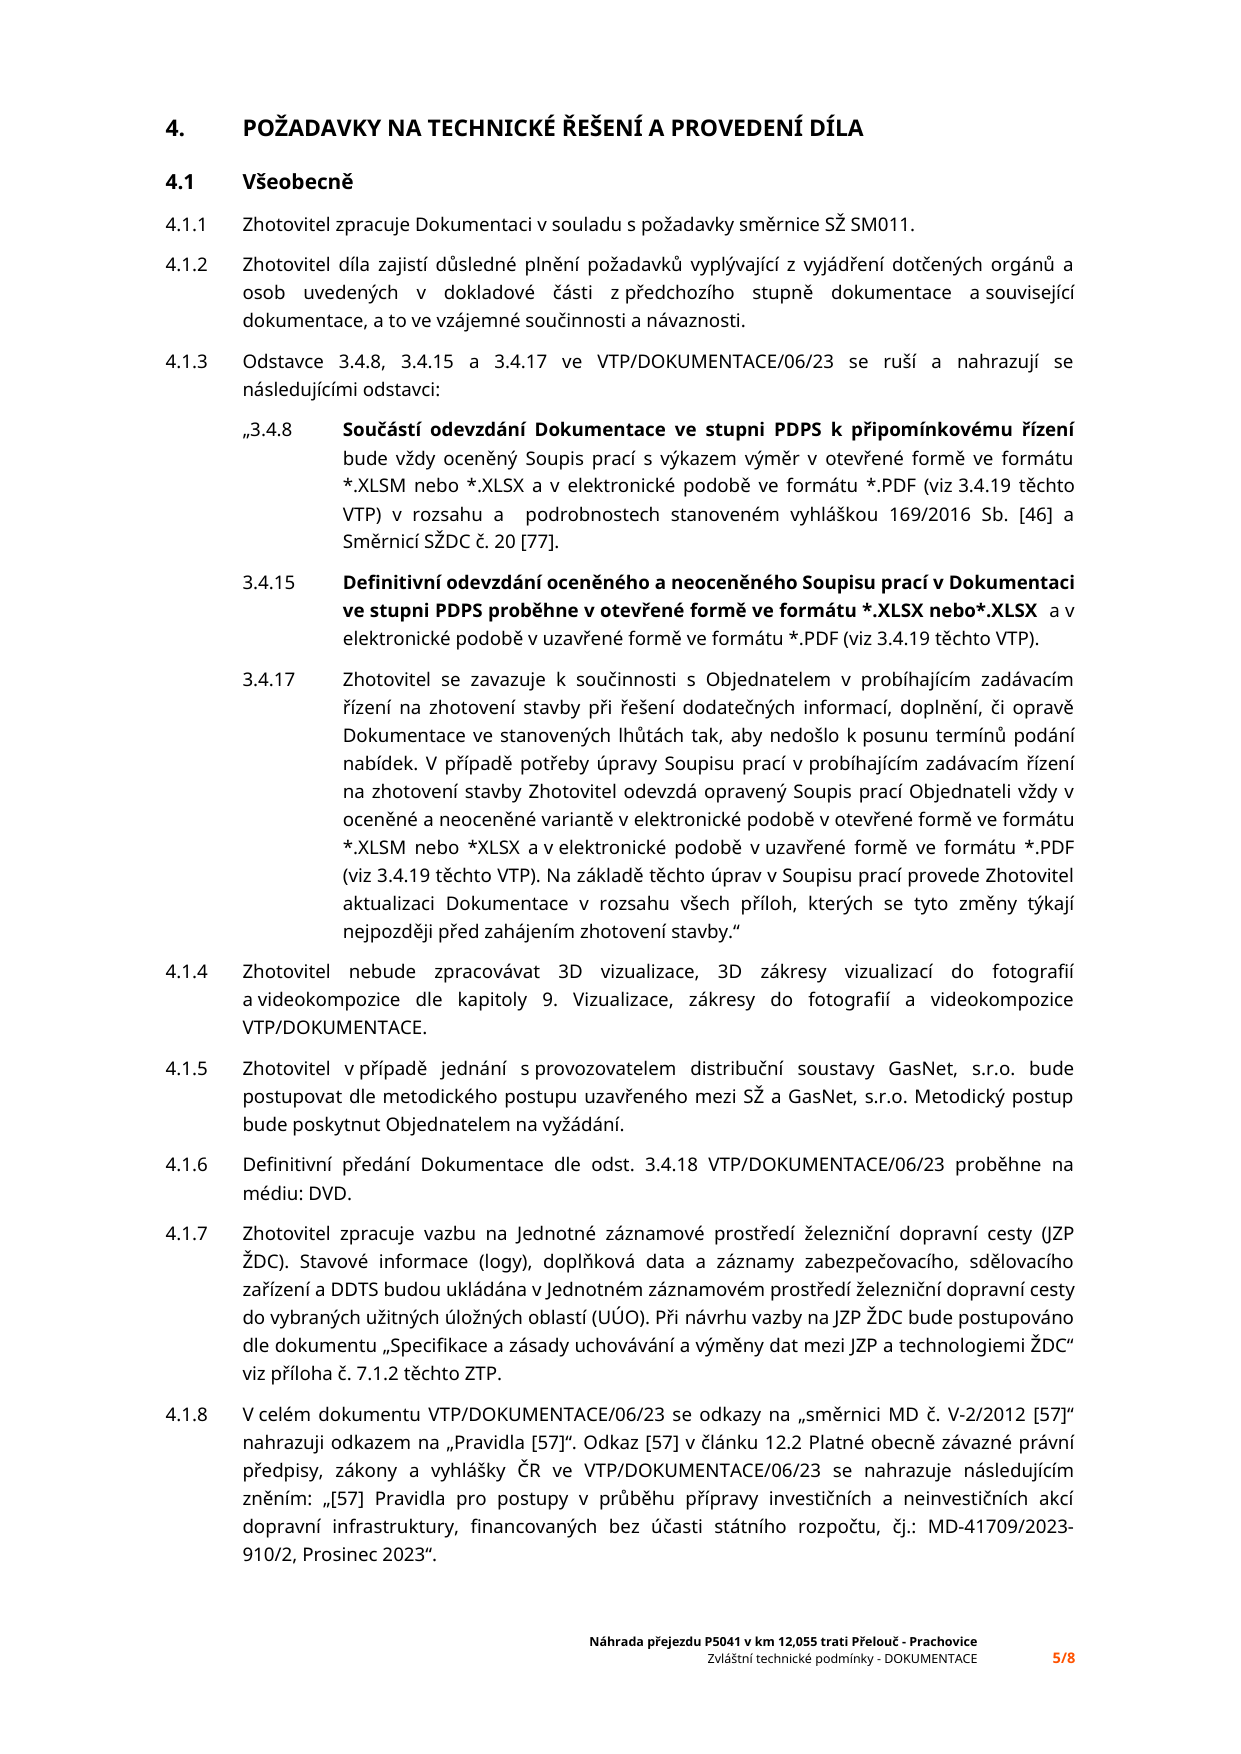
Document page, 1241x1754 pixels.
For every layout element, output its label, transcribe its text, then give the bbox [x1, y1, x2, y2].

text „3.4.8 Součástí odevzdání Dokumentace ve stupni PDPS k připomínkovému řízení bude vždy oceněný Soupis prací s výkazem výměr v otevřené formě ve formátu *.XLSM nebo *.XLSX a v elektronické podobě ve formátu *.PDF (viz 3.4.19 těchto VTP) v rozsahu a podrobnostech stanoveném vyhláškou 169/2016 Sb. [46] a Směrnicí SŽDC č. 20 [77]. [242, 417, 1075, 554]
text V celém dokumentu VTP/DOKUMENTACE/06/23 se odkazy na „směrnici MD č. V-2/2012 [57]“ nahrazuji odkazem na „Pravidla [57]“. Odkaz [57] v článku 12.2 Platné obecně závazné právní předpisy, zákony a vyhlášky ČR ve VTP/DOKUMENTACE/06/23 se nahrazuje následujícím zněním: „[57] Pravidla pro postupy v průběhu přípravy investičních a neinvestičních akcí dopravní infrastruktury, financovaných bez účasti státního rozpočtu, čj.: MD-41709/2023-910/2, Prosinec 2023“. [165, 1401, 1075, 1567]
text Zhotovitel zpracuje vazbu na Jednotné záznamové prostředí železniční dopravní cesty (JZP ŽDC). Stavové informace (logy), doplňková data a záznamy zabezpečovacího, sdělovacího zařízení a DDTS budou ukládána v Jednotném záznamovém prostředí železniční dopravní cesty do vybraných užitných úložných oblastí (UÚO). Při návrhu vazby na JZP ŽDC bude postupováno dle dokumentu „Specifikace a zásady uchovávání a výměny dat mezi JZP a technologiemi ŽDC“ viz příloha č. 7.1.2 těchto ZTP. [165, 1220, 1075, 1386]
text Zhotovitel nebude zpracovávat 3D vizualizace, 3D zákresy vizualizací do fotografií a videokompozice dle kapitoly 9. Vizualizace, zákresy do fotografií a videokompozice VTP/DOKUMENTACE. [165, 959, 1075, 1040]
text POŽADAVKY NA TECHNICKÉ ŘEŠENÍ A PROVEDENÍ DÍLA [165, 112, 1075, 143]
text Zhotovitel díla zajistí důsledné plnění požadavků vyplývající z vyjádření dotčených orgánů a osob uvedených v dokladové části z předchozího stupně dokumentace a související dokumentace, a to ve vzájemné součinnosti a návaznosti. [165, 252, 1075, 333]
text Odstavce 3.4.8, 3.4.15 a 3.4.17 ve VTP/DOKUMENTACE/06/23 se ruší a nahrazují se následujícími odstavci: [165, 348, 1075, 402]
text Všeobecně [165, 167, 1075, 196]
text Zhotovitel v případě jednání s provozovatelem distribuční soustavy GasNet, s.r.o. bude postupovat dle metodického postupu uzavřeného mezi SŽ a GasNet, s.r.o. Metodický postup bude poskytnut Objednatelem na vyžádání. [165, 1055, 1075, 1137]
text 3.4.15 Definitivní odevzdání oceněného a neoceněného Soupisu prací v Dokumentaci ve stupni PDPS proběhne v otevřené formě ve formátu *.XLSX nebo*.XLSX a v elektronické podobě v uzavřené formě ve formátu *.PDF (viz 3.4.19 těchto VTP). [242, 569, 1075, 651]
text Zhotovitel zpracuje Dokumentaci v souladu s požadavky směrnice SŽ SM011. [165, 211, 1075, 237]
text Definitivní předání Dokumentace dle odst. 3.4.18 VTP/DOKUMENTACE/06/23 proběhne na médiu: DVD. [165, 1152, 1075, 1205]
text 3.4.17 Zhotovitel se zavazuje k součinnosti s Objednatelem v probíhajícím zadávacím řízení na zhotovení stavby při řešení dodatečných informací, doplnění, či opravě Dokumentace ve stanovených lhůtách tak, aby nedošlo k posunu termínů podání nabídek. V případě potřeby úpravy Soupisu prací v probíhajícím zadávacím řízení na zhotovení stavby Zhotovitel odevzdá opravený Soupis prací Objednateli vždy v oceněné a neoceněné variantě v elektronické podobě v otevřené formě ve formátu *.XLSM nebo *XLSX a v elektronické podobě v uzavřené formě ve formátu *.PDF (viz 3.4.19 těchto VTP). Na základě těchto úprav v Soupisu prací provede Zhotovitel aktualizaci Dokumentace v rozsahu všech příloh, kterých se tyto změny týkají nejpozději před zahájením zhotovení stavby.“ [242, 666, 1075, 944]
